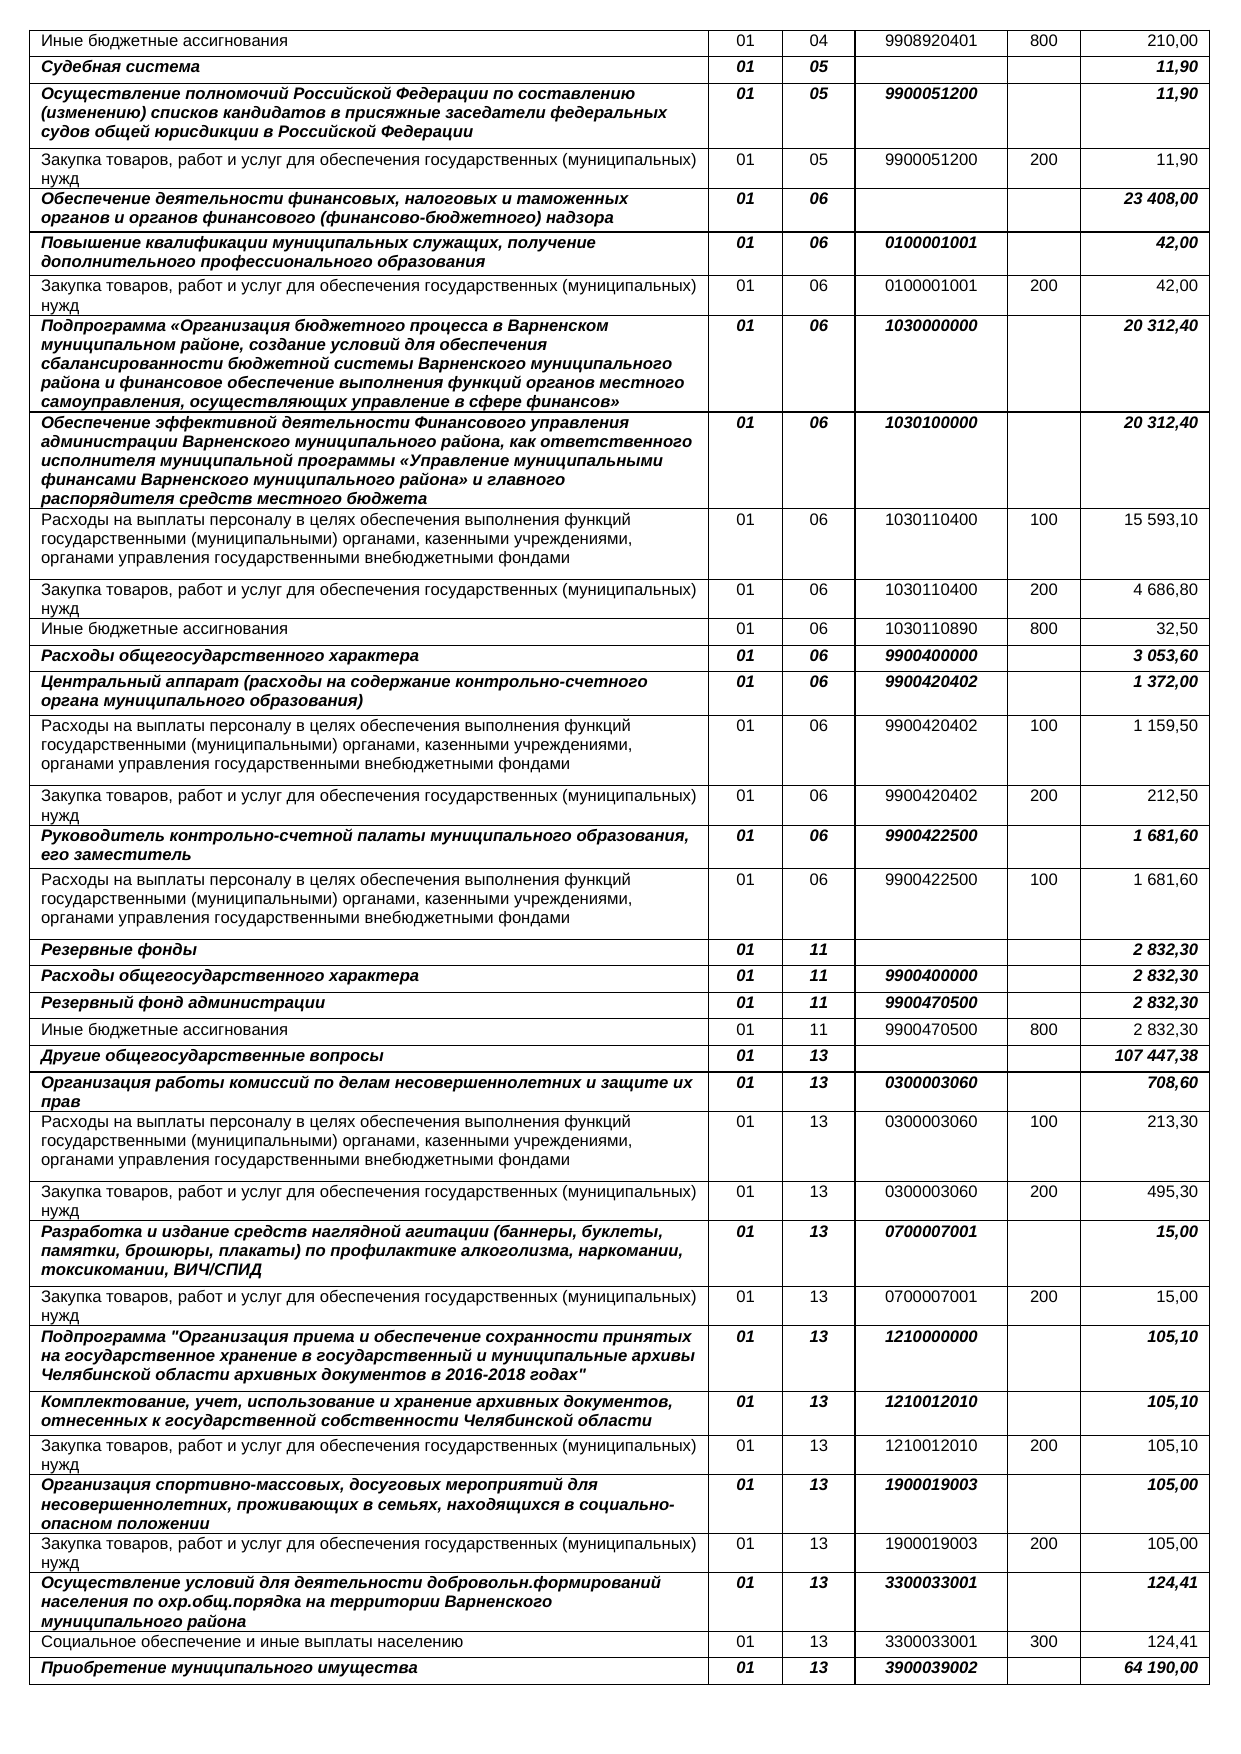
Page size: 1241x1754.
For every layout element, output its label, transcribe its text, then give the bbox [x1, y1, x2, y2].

table_cell 3 053,60 [1081, 646, 1209, 671]
table_cell Закупка товаров, работ и услуг для обеспечения государственных (муниципальных) нужд [30, 1182, 708, 1220]
table_cell 0300003060 [856, 1182, 1007, 1220]
table_cell [1008, 1326, 1080, 1391]
table_cell 01 [709, 84, 782, 148]
table_cell 06 [783, 716, 854, 785]
table_cell 13 [783, 1534, 854, 1572]
table_cell 01 [709, 1287, 782, 1325]
table_cell [856, 189, 1007, 231]
table_cell Обеспечение деятельности финансовых, налоговых и таможенных органов и органов финансового (финансово-бюджетного) надзора [30, 189, 708, 231]
table_cell 3900039002 [856, 1658, 1007, 1684]
table_cell 01 [709, 413, 782, 508]
table_cell 01 [709, 1658, 782, 1684]
table_cell 13 [783, 1073, 854, 1111]
table_cell Расходы общегосударственного характера [30, 646, 708, 671]
table_cell 06 [783, 413, 854, 508]
table_cell [856, 940, 1007, 965]
table_cell 01 [709, 1475, 782, 1533]
table_cell 105,10 [1081, 1436, 1209, 1474]
table_cell 01 [709, 276, 782, 314]
table_cell [1008, 1221, 1080, 1286]
table_cell 01 [709, 716, 782, 785]
table_cell 42,00 [1081, 276, 1209, 314]
table_cell Организация спортивно-массовых, досуговых мероприятий для несовершеннолетних, проживающих в семьях, находящихся в социально-опасном положении [30, 1475, 708, 1533]
table_cell 1210012010 [856, 1392, 1007, 1435]
table_cell 9900051200 [856, 84, 1007, 148]
table_cell 05 [783, 149, 854, 188]
table_cell Подпрограмма "Организация приема и обеспечение сохранности принятых на государственное хранение в государственный и муниципальные архивы Челябинской области архивных документов в 2016-2018 годах" [30, 1326, 708, 1391]
table_cell [856, 57, 1007, 83]
table_cell 200 [1008, 1534, 1080, 1572]
table_cell [1008, 413, 1080, 508]
table_cell 212,50 [1081, 786, 1209, 824]
table_cell 13 [783, 1475, 854, 1533]
table_cell 01 [709, 1046, 782, 1071]
table_cell [1008, 1573, 1080, 1631]
table_cell 495,30 [1081, 1182, 1209, 1220]
table_cell 1030110400 [856, 580, 1007, 618]
table_cell 100 [1008, 1112, 1080, 1181]
table_cell 01 [709, 1573, 782, 1631]
table_cell Социальное обеспечение и иные выплаты населению [30, 1632, 708, 1657]
table_cell 01 [709, 619, 782, 644]
table_cell 01 [709, 1392, 782, 1435]
table_cell 105,00 [1081, 1475, 1209, 1533]
table_cell 01 [709, 149, 782, 188]
table_cell 105,00 [1081, 1534, 1209, 1572]
table_cell 200 [1008, 1436, 1080, 1474]
table_cell 01 [709, 509, 782, 578]
table_cell 9900420402 [856, 716, 1007, 785]
table_cell 13 [783, 1287, 854, 1325]
table_cell 200 [1008, 580, 1080, 618]
table_cell 2 832,30 [1081, 993, 1209, 1018]
table_cell 01 [709, 646, 782, 671]
table_cell 708,60 [1081, 1073, 1209, 1111]
table_cell Осуществление полномочий Российской Федерации по составлению (изменению) списков кандидатов в присяжные заседатели федеральных судов общей юрисдикции в Российской Федерации [30, 84, 708, 148]
table_cell [1008, 1392, 1080, 1435]
table_cell 13 [783, 1112, 854, 1181]
table_cell 13 [783, 1436, 854, 1474]
table_cell 01 [709, 57, 782, 83]
table_cell Организация работы комиссий по делам несовершеннолетних и защите их прав [30, 1073, 708, 1111]
table_cell 1030110400 [856, 509, 1007, 578]
table_cell 107 447,38 [1081, 1046, 1209, 1071]
table_cell 06 [783, 189, 854, 231]
table_cell Закупка товаров, работ и услуг для обеспечения государственных (муниципальных) нужд [30, 786, 708, 824]
table_cell [1008, 84, 1080, 148]
table_cell Руководитель контрольно-счетной палаты муниципального образования, его заместитель [30, 826, 708, 868]
table_cell 06 [783, 276, 854, 314]
table_cell Закупка товаров, работ и услуг для обеспечения государственных (муниципальных) нужд [30, 276, 708, 314]
table_cell Закупка товаров, работ и услуг для обеспечения государственных (муниципальных) нужд [30, 1287, 708, 1325]
table_cell Обеспечение эффективной деятельности Финансового управления администрации Варненского муниципального района, как ответственного исполнителя муниципальной программы «Управление муниципальными финансами Варненского муниципального района» и главного распорядителя средств местного бюджета [30, 413, 708, 508]
table_cell 20 312,40 [1081, 413, 1209, 508]
table_cell 01 [709, 316, 782, 411]
table_cell 105,10 [1081, 1326, 1209, 1391]
table_cell 300 [1008, 1632, 1080, 1657]
table_cell 01 [709, 1019, 782, 1045]
table_cell 06 [783, 509, 854, 578]
table_cell [1008, 993, 1080, 1018]
table_cell 1 159,50 [1081, 716, 1209, 785]
table_cell 9900400000 [856, 646, 1007, 671]
table_cell 100 [1008, 509, 1080, 578]
table_cell Расходы общегосударственного характера [30, 966, 708, 992]
table_cell 3300033001 [856, 1632, 1007, 1657]
table_cell 11 [783, 966, 854, 992]
table_cell 1900019003 [856, 1475, 1007, 1533]
table_cell 4 686,80 [1081, 580, 1209, 618]
table_cell 06 [783, 316, 854, 411]
table_cell 15,00 [1081, 1221, 1209, 1286]
table_cell 01 [709, 993, 782, 1018]
table_cell 23 408,00 [1081, 189, 1209, 231]
table_cell 1030000000 [856, 316, 1007, 411]
table_cell 13 [783, 1392, 854, 1435]
table_cell Судебная система [30, 57, 708, 83]
table_cell 01 [709, 672, 782, 715]
table_cell Резервные фонды [30, 940, 708, 965]
table_cell 1 681,60 [1081, 826, 1209, 868]
table_cell 2 832,30 [1081, 966, 1209, 992]
table_cell 1900019003 [856, 1534, 1007, 1572]
table_cell 1030100000 [856, 413, 1007, 508]
table_cell Разработка и издание средств наглядной агитации (баннеры, буклеты, памятки, брошюры, плакаты) по профилактике алкоголизма, наркомании, токсикомании, ВИЧ/СПИД [30, 1221, 708, 1286]
table_cell 01 [709, 940, 782, 965]
table_cell 11,90 [1081, 57, 1209, 83]
table_cell 3300033001 [856, 1573, 1007, 1631]
table_cell 01 [709, 826, 782, 868]
table_cell [1008, 1658, 1080, 1684]
table_cell 01 [709, 1182, 782, 1220]
table_cell Приобретение муниципального имущества [30, 1658, 708, 1684]
table_cell 06 [783, 233, 854, 275]
table_cell 9908920401 [856, 31, 1007, 56]
table_cell 200 [1008, 149, 1080, 188]
table_cell 0700007001 [856, 1287, 1007, 1325]
table_cell 64 190,00 [1081, 1658, 1209, 1684]
table_cell [1008, 1475, 1080, 1533]
table_cell Иные бюджетные ассигнования [30, 1019, 708, 1045]
table_cell 13 [783, 1046, 854, 1071]
table_cell 1210000000 [856, 1326, 1007, 1391]
table_cell 15,00 [1081, 1287, 1209, 1325]
table_cell Комплектование, учет, использование и хранение архивных документов, отнесенных к государственной собственности Челябинской области [30, 1392, 708, 1435]
table_cell 13 [783, 1632, 854, 1657]
table_cell 42,00 [1081, 233, 1209, 275]
table_cell Центральный аппарат (расходы на содержание контрольно-счетного органа муниципального образования) [30, 672, 708, 715]
table_cell 11,90 [1081, 84, 1209, 148]
table_cell 06 [783, 580, 854, 618]
table_cell 06 [783, 826, 854, 868]
table_cell 32,50 [1081, 619, 1209, 644]
table_cell 100 [1008, 869, 1080, 938]
table_cell 800 [1008, 1019, 1080, 1045]
table_cell 9900420402 [856, 786, 1007, 824]
table_cell 01 [709, 1073, 782, 1111]
table_cell 11,90 [1081, 149, 1209, 188]
table_cell 100 [1008, 716, 1080, 785]
table_cell 13 [783, 1573, 854, 1631]
table_cell 0100001001 [856, 276, 1007, 314]
table_cell 9900470500 [856, 993, 1007, 1018]
table_cell 1210012010 [856, 1436, 1007, 1474]
table_cell Подпрограмма «Организация бюджетного процесса в Варненском муниципальном районе, создание условий для обеспечения сбалансированности бюджетной системы Варненского муниципального района и финансовое обеспечение выполнения функций органов местного самоуправления, осуществляющих управление в сфере финансов» [30, 316, 708, 411]
table_cell 2 832,30 [1081, 1019, 1209, 1045]
table_cell 2 832,30 [1081, 940, 1209, 965]
table_cell 1030110890 [856, 619, 1007, 644]
table_cell 01 [709, 233, 782, 275]
table_cell 9900422500 [856, 826, 1007, 868]
table_cell 13 [783, 1182, 854, 1220]
table_cell 01 [709, 869, 782, 938]
table_cell 06 [783, 646, 854, 671]
table_cell 0300003060 [856, 1112, 1007, 1181]
table_cell 9900051200 [856, 149, 1007, 188]
table_cell 9900420402 [856, 672, 1007, 715]
table_cell 210,00 [1081, 31, 1209, 56]
table_cell Закупка товаров, работ и услуг для обеспечения государственных (муниципальных) нужд [30, 1534, 708, 1572]
table_cell [1008, 672, 1080, 715]
table_cell [1008, 316, 1080, 411]
table_cell Иные бюджетные ассигнования [30, 31, 708, 56]
table_cell 124,41 [1081, 1573, 1209, 1631]
table_cell 11 [783, 940, 854, 965]
table_cell 04 [783, 31, 854, 56]
table_cell 9900422500 [856, 869, 1007, 938]
table_cell 01 [709, 31, 782, 56]
table_cell 11 [783, 1019, 854, 1045]
table_cell 01 [709, 1436, 782, 1474]
table_cell 06 [783, 619, 854, 644]
table_cell [1008, 57, 1080, 83]
table_cell Осуществление условий для деятельности добровольн.формирований населения по охр.общ.порядка на территории Варненского муниципального района [30, 1573, 708, 1631]
table_cell 01 [709, 1112, 782, 1181]
table_cell 9900400000 [856, 966, 1007, 992]
table_cell 13 [783, 1221, 854, 1286]
table_cell 0700007001 [856, 1221, 1007, 1286]
table_cell [856, 1046, 1007, 1071]
table_cell [1008, 966, 1080, 992]
table_cell 01 [709, 1632, 782, 1657]
table_cell 9900470500 [856, 1019, 1007, 1045]
table_cell 200 [1008, 786, 1080, 824]
table_cell 1 372,00 [1081, 672, 1209, 715]
table_cell 20 312,40 [1081, 316, 1209, 411]
table_cell 800 [1008, 31, 1080, 56]
table_cell Закупка товаров, работ и услуг для обеспечения государственных (муниципальных) нужд [30, 1436, 708, 1474]
table_cell Закупка товаров, работ и услуг для обеспечения государственных (муниципальных) нужд [30, 580, 708, 618]
table_cell 200 [1008, 1182, 1080, 1220]
table_cell Другие общегосударственные вопросы [30, 1046, 708, 1071]
table_cell [1008, 1046, 1080, 1071]
table_cell 05 [783, 84, 854, 148]
table_cell 01 [709, 189, 782, 231]
table_cell 200 [1008, 276, 1080, 314]
table_cell 01 [709, 1534, 782, 1572]
table_cell 213,30 [1081, 1112, 1209, 1181]
table_cell Иные бюджетные ассигнования [30, 619, 708, 644]
table_cell 13 [783, 1326, 854, 1391]
table_cell 01 [709, 580, 782, 618]
table_cell 1 681,60 [1081, 869, 1209, 938]
table_cell 200 [1008, 1287, 1080, 1325]
table_cell 06 [783, 786, 854, 824]
table_cell 105,10 [1081, 1392, 1209, 1435]
table_cell 01 [709, 1326, 782, 1391]
table_cell 01 [709, 1221, 782, 1286]
table_cell [1008, 189, 1080, 231]
table_cell 01 [709, 966, 782, 992]
table_cell 124,41 [1081, 1632, 1209, 1657]
table_cell 0300003060 [856, 1073, 1007, 1111]
table_cell 13 [783, 1658, 854, 1684]
table_cell 15 593,10 [1081, 509, 1209, 578]
table_cell Повышение квалификации муниципальных служащих, получение дополнительного профессионального образования [30, 233, 708, 275]
table_cell 06 [783, 672, 854, 715]
table_cell 0100001001 [856, 233, 1007, 275]
table_cell 01 [709, 786, 782, 824]
table_cell [1008, 1073, 1080, 1111]
table_cell [1008, 940, 1080, 965]
table_cell Закупка товаров, работ и услуг для обеспечения государственных (муниципальных) нужд [30, 149, 708, 188]
table_cell [1008, 826, 1080, 868]
table_cell 11 [783, 993, 854, 1018]
table_cell [1008, 233, 1080, 275]
table_cell 05 [783, 57, 854, 83]
table_cell [1008, 646, 1080, 671]
table_cell 06 [783, 869, 854, 938]
table_cell 800 [1008, 619, 1080, 644]
table_cell Резервный фонд администрации [30, 993, 708, 1018]
